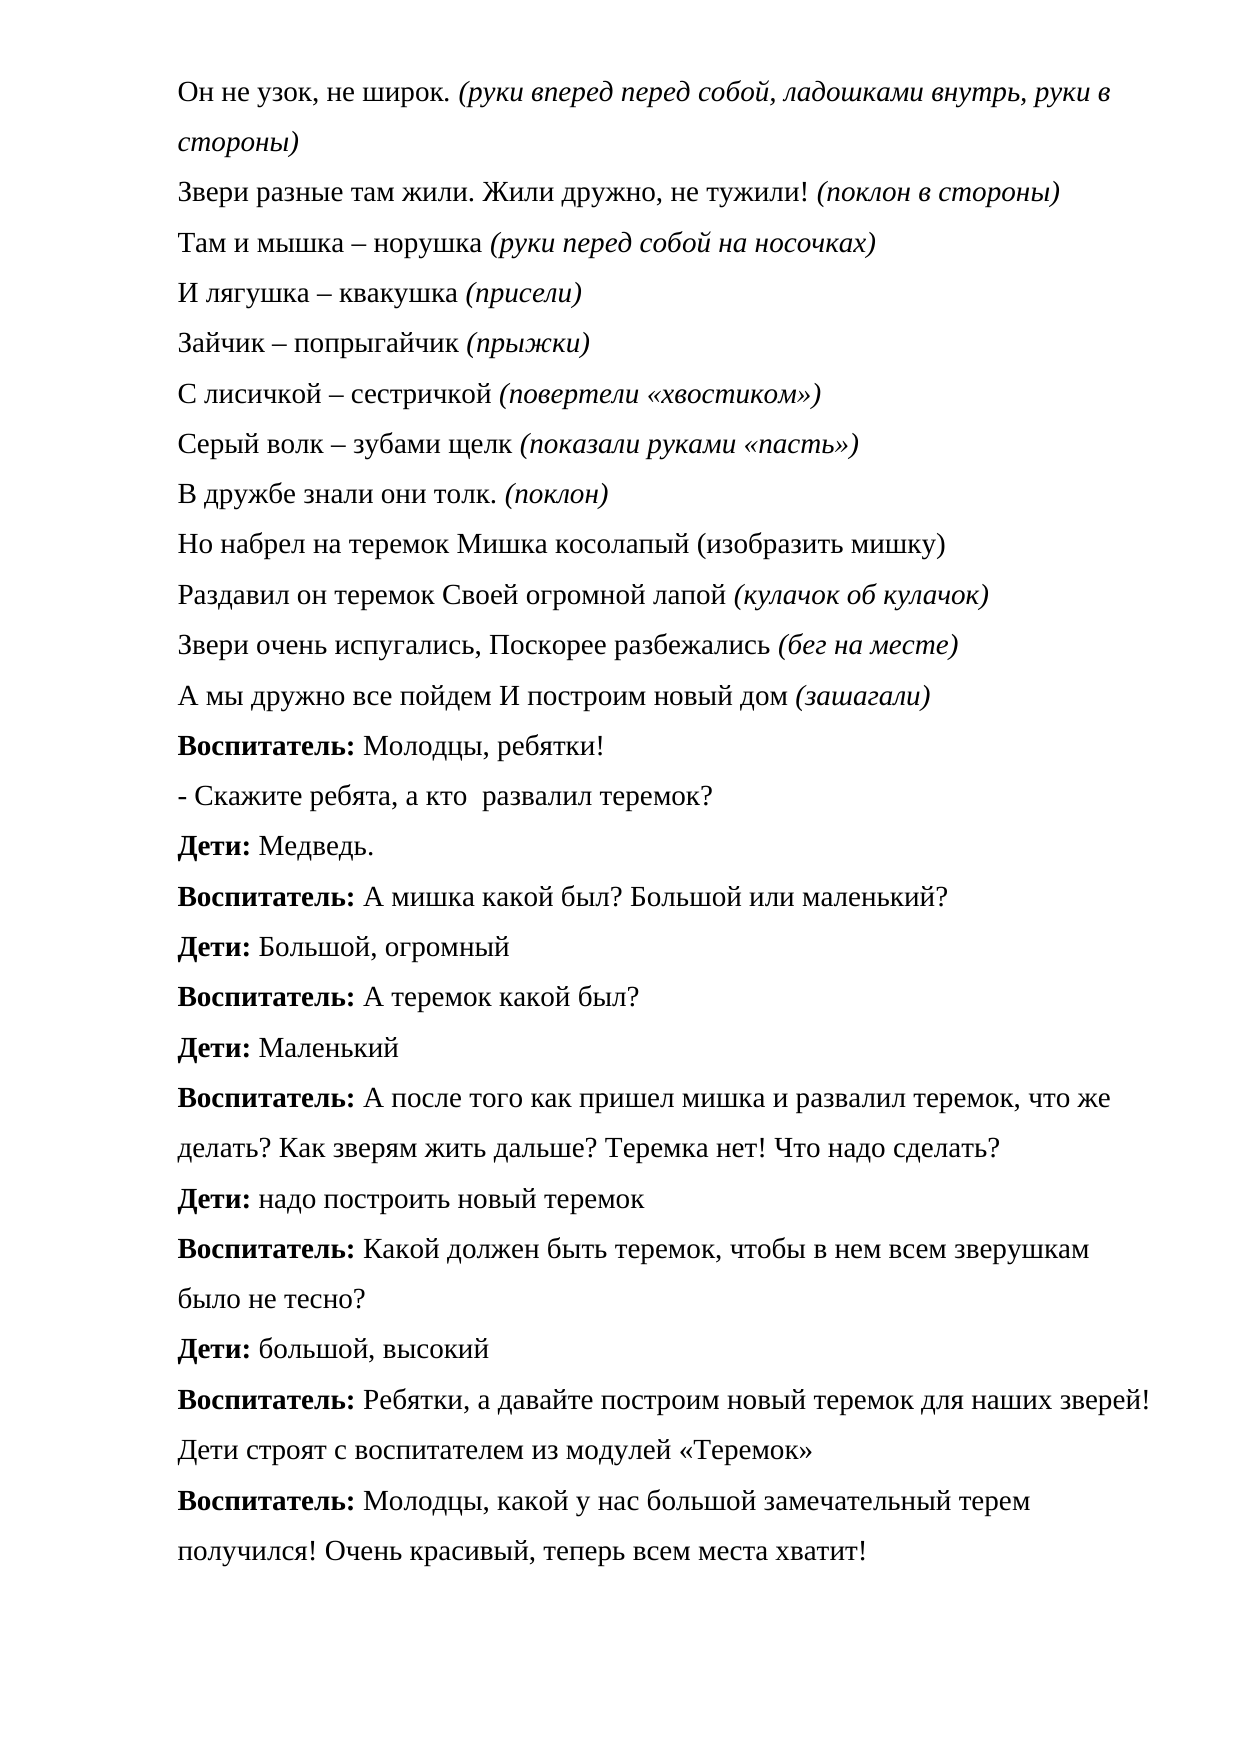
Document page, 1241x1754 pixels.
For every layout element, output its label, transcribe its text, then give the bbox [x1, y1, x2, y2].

text Звери разные там жили. Жили дружно, не тужили! (поклон в стороны) [177, 174, 1152, 208]
text Воспитатель: А после того как пришел мишка и развалил теремок, что же делать? Как зверям жить дальше? Теремка нет! Что надо сделать? Дети: надо построить новый теремок [177, 1080, 1152, 1214]
text Зайчик – попрыгайчик (прыжки) [177, 325, 1152, 359]
text А мы дружно все пойдем И построим новый дом (зашагали) [177, 678, 1152, 711]
text Раздавил он теремок Своей огромной лапой (кулачок об кулачок) [177, 577, 1152, 611]
text Воспитатель: А теремок какой был? Дети: Маленький [177, 979, 1152, 1063]
text Воспитатель: Молодцы, какой у нас большой замечательный терем получился! Очень красивый, теперь всем места хватит! [177, 1483, 1152, 1566]
text Воспитатель: Молодцы, ребятки! [177, 728, 1152, 761]
text Но набрел на теремок Мишка косолапый (изобразить мишку) [177, 527, 1152, 560]
text Там и мышка – норушка (руки перед собой на носочках) [177, 225, 1152, 258]
text Воспитатель: А мишка какой был? Большой или маленький? Дети: Большой, огромный [177, 879, 1152, 963]
text - Скажите ребята, а кто развалил теремок? Дети: Медведь. [177, 778, 1152, 862]
text Он не узок, не широк. (руки вперед перед собой, ладошками внутрь, руки в стороны) [177, 74, 1152, 158]
text Воспитатель: Какой должен быть теремок, чтобы в нем всем зверушкам было не тесно? Дети: большой, высокий [177, 1231, 1152, 1365]
text Звери очень испугались, Поскорее разбежались (бег на месте) [177, 627, 1152, 661]
text С лисичкой – сестричкой (повертели «хвостиком») [177, 376, 1152, 409]
text Воспитатель: Ребятки, а давайте построим новый теремок для наших зверей! [177, 1382, 1152, 1416]
text И лягушка – квакушка (присели) [177, 275, 1152, 309]
text В дружбе знали они толк. (поклон) [177, 476, 1152, 510]
text Серый волк – зубами щелк (показали руками «пасть») [177, 426, 1152, 459]
text Дети строят с воспитателем из модулей «Теремок» [177, 1432, 1152, 1466]
